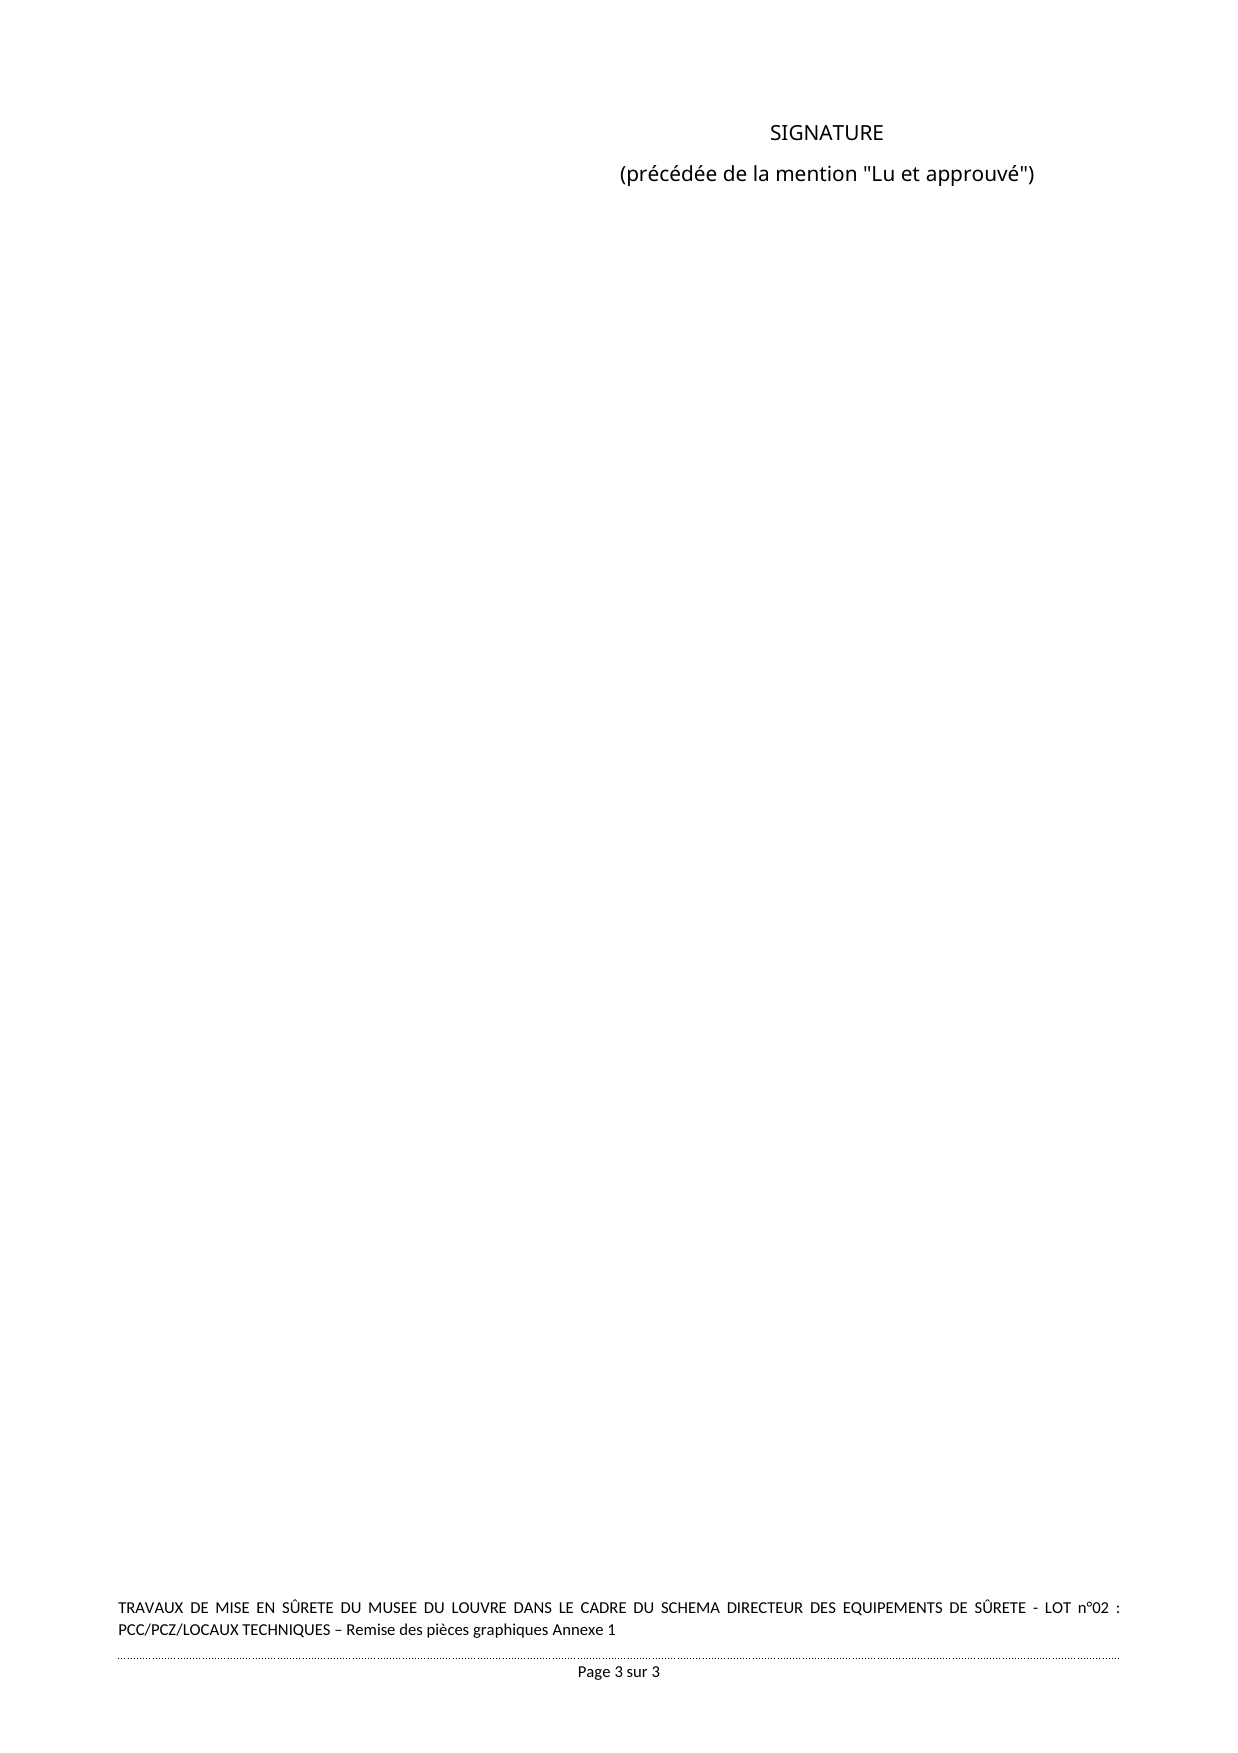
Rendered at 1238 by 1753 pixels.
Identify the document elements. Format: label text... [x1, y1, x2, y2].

text (précédée de la mention "Lu et approuvé") [118, 159, 1119, 187]
text SIGNATURE [118, 118, 1119, 147]
